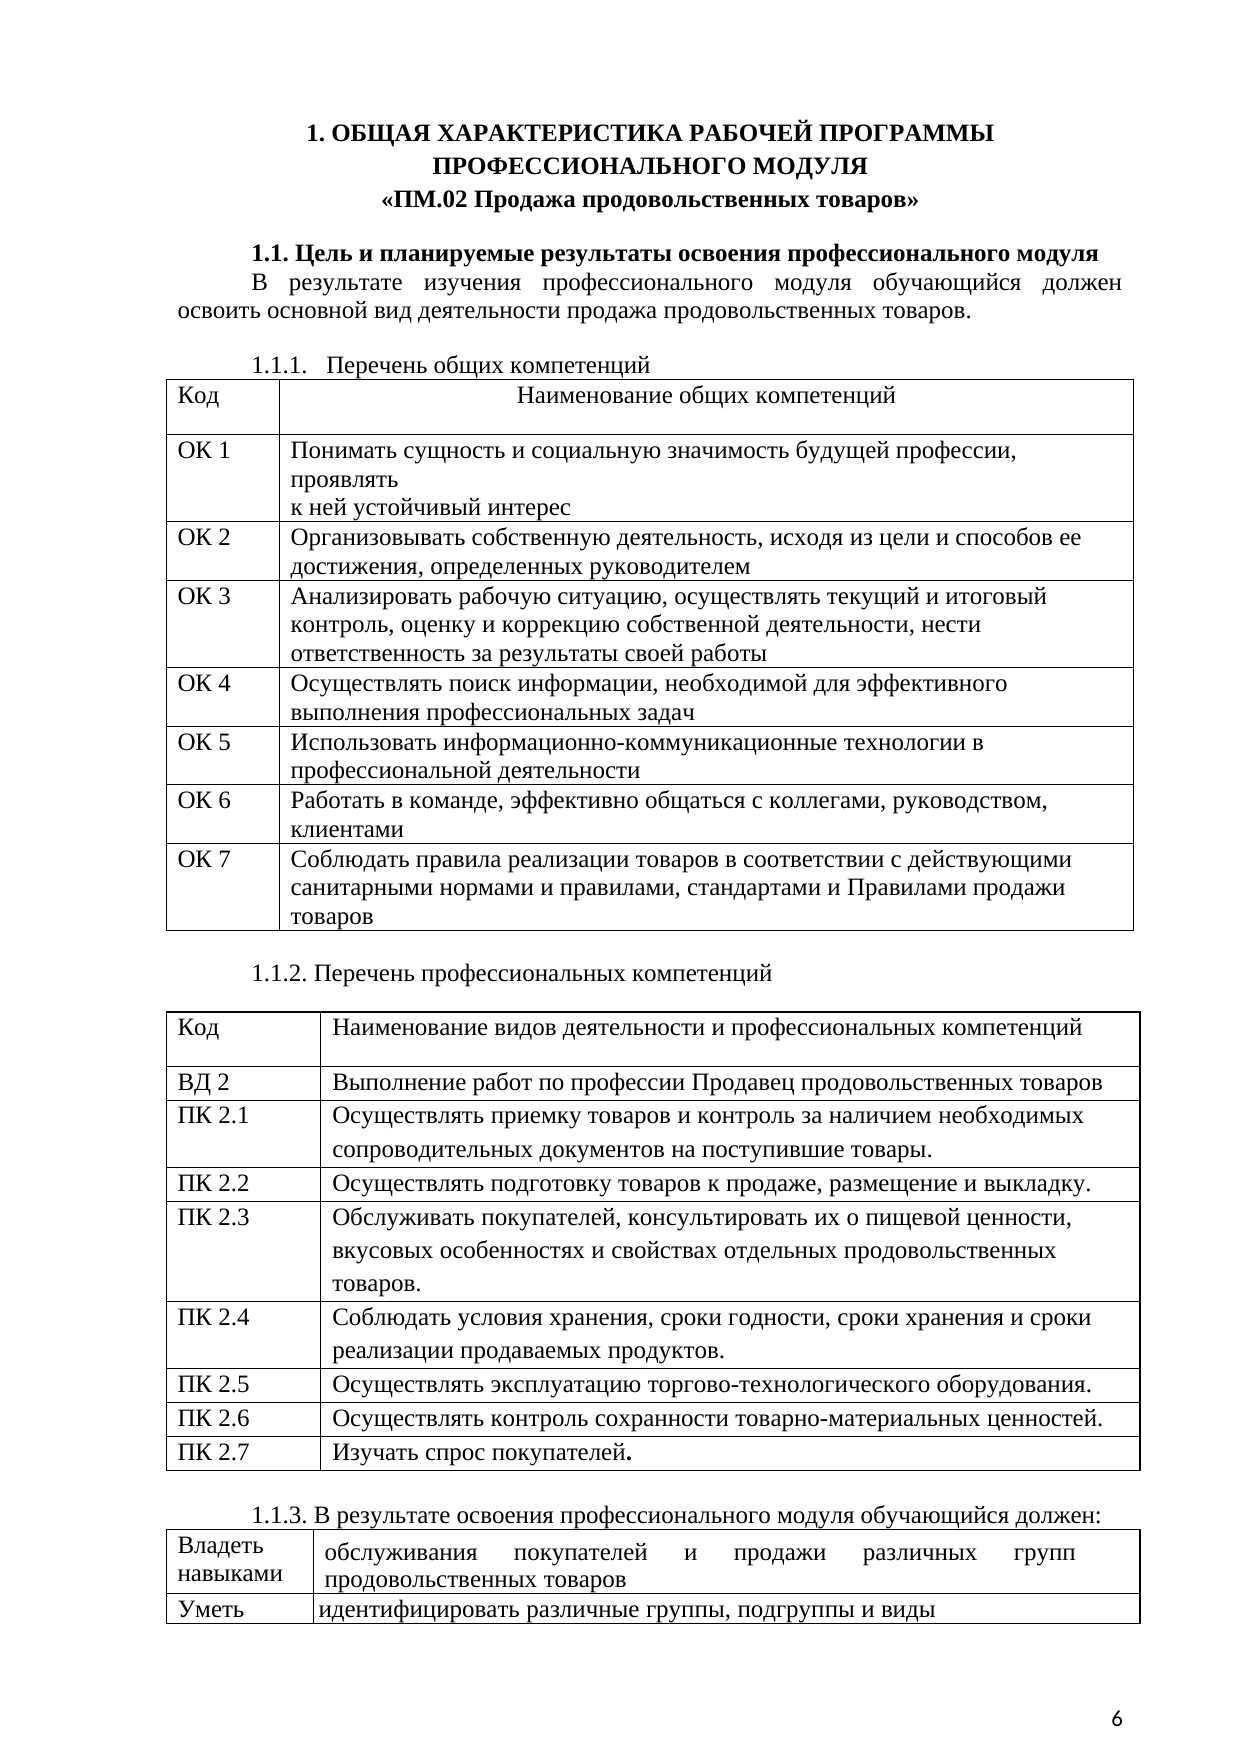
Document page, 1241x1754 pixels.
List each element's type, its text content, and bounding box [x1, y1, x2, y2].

table_cell Организовывать собственную деятельность, исходя из цели и способов ее достижения, определенных руководителем [280, 522, 1133, 580]
table_cell ПК 2.2 [167, 1168, 320, 1201]
table_cell Работать в команде, эффективно общаться с коллегами, руководством, клиентами [280, 785, 1133, 843]
table_header Наименование общих компетенций [280, 380, 1133, 434]
table_cell Изучать спрос покупателей. [321, 1437, 1139, 1470]
table_cell ВД 2 [167, 1067, 320, 1099]
text 1. ОБЩАЯ ХАРАКТЕРИСТИКА РАБОЧЕЙ ПРОГРАММЫ [177, 118, 1123, 147]
table_header Код [167, 1013, 320, 1066]
table_cell Осуществлять приемку товаров и контроль за наличием необходимых сопроводительных документов на поступившие товары. [321, 1101, 1139, 1167]
table_cell ПК 2.3 [167, 1202, 320, 1301]
text ПРОФЕССИОНАЛЬНОГО МОДУЛЯ [177, 151, 1123, 180]
table_cell Обслуживать покупателей, консультировать их о пищевой ценности, вкусовых особенностях и свойствах отдельных продовольственных товаров. [321, 1202, 1139, 1301]
text 1.1.3. В результате освоения профессионального модуля обучающийся должен: [177, 1500, 1123, 1529]
table_cell Выполнение работ по профессии Продавец продовольственных товаров [321, 1067, 1139, 1099]
table_cell Соблюдать условия хранения, сроки годности, сроки хранения и сроки реализации продаваемых продуктов. [321, 1302, 1139, 1368]
table_cell Анализировать рабочую ситуацию, осуществлять текущий и итоговый контроль, оценку и коррекцию собственной деятельности, нести ответственность за результаты своей работы [280, 581, 1133, 667]
table_cell Осуществлять подготовку товаров к продаже, размещение и выкладку. [321, 1168, 1139, 1201]
table_cell ОК 5 [167, 727, 279, 784]
table_cell Осуществлять контроль сохранности товарно-материальных ценностей. [321, 1403, 1139, 1436]
table_header Наименование видов деятельности и профессиональных компетенций [321, 1013, 1139, 1066]
table_header обслуживания покупателей и продажи различных групп продовольственных товаров [314, 1530, 1139, 1593]
table_cell Осуществлять поиск информации, необходимой для эффективного выполнения профессиональных задач [280, 668, 1133, 726]
table_cell ОК 6 [167, 785, 279, 843]
text В результате изучения профессионального модуля обучающийся должен освоить основной вид деятельности продажа продовольственных товаров. [177, 267, 1123, 324]
text «ПМ.02 Продажа продовольственных товаров» [177, 184, 1123, 213]
text 1.1. Цель и планируемые результаты освоения профессионального модуля [177, 238, 1123, 267]
table_cell ПК 2.6 [167, 1403, 320, 1436]
table_cell ПК 2.4 [167, 1302, 320, 1368]
table_cell ПК 2.1 [167, 1101, 320, 1167]
table_cell Использовать информационно-коммуникационные технологии в профессиональной деятельности [280, 727, 1133, 784]
text 1.1.2. Перечень профессиональных компетенций [177, 958, 1123, 986]
table_cell ОК 1 [167, 435, 279, 521]
table_cell Соблюдать правила реализации товаров в соответствии с действующими санитарными нормами и правилами, стандартами и Правилами продажи товаров [280, 844, 1133, 930]
list Перечень общих компетенций [251, 351, 1123, 379]
table_cell ОК 2 [167, 522, 279, 580]
table_cell ПК 2.5 [167, 1369, 320, 1402]
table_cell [314, 1594, 1139, 1623]
table_cell ПК 2.7 [167, 1437, 320, 1470]
table_cell Уметь [167, 1594, 313, 1623]
table_header Код [167, 380, 279, 434]
table_cell ОК 7 [167, 844, 279, 930]
table_cell ОК 3 [167, 581, 279, 667]
table_header Владеть навыками [167, 1530, 313, 1593]
table_cell ОК 4 [167, 668, 279, 726]
table_cell Осуществлять эксплуатацию торгово-технологического оборудования. [321, 1369, 1139, 1402]
table_cell Понимать сущность и социальную значимость будущей профессии, проявлять к ней устойчивый интерес [280, 435, 1133, 521]
